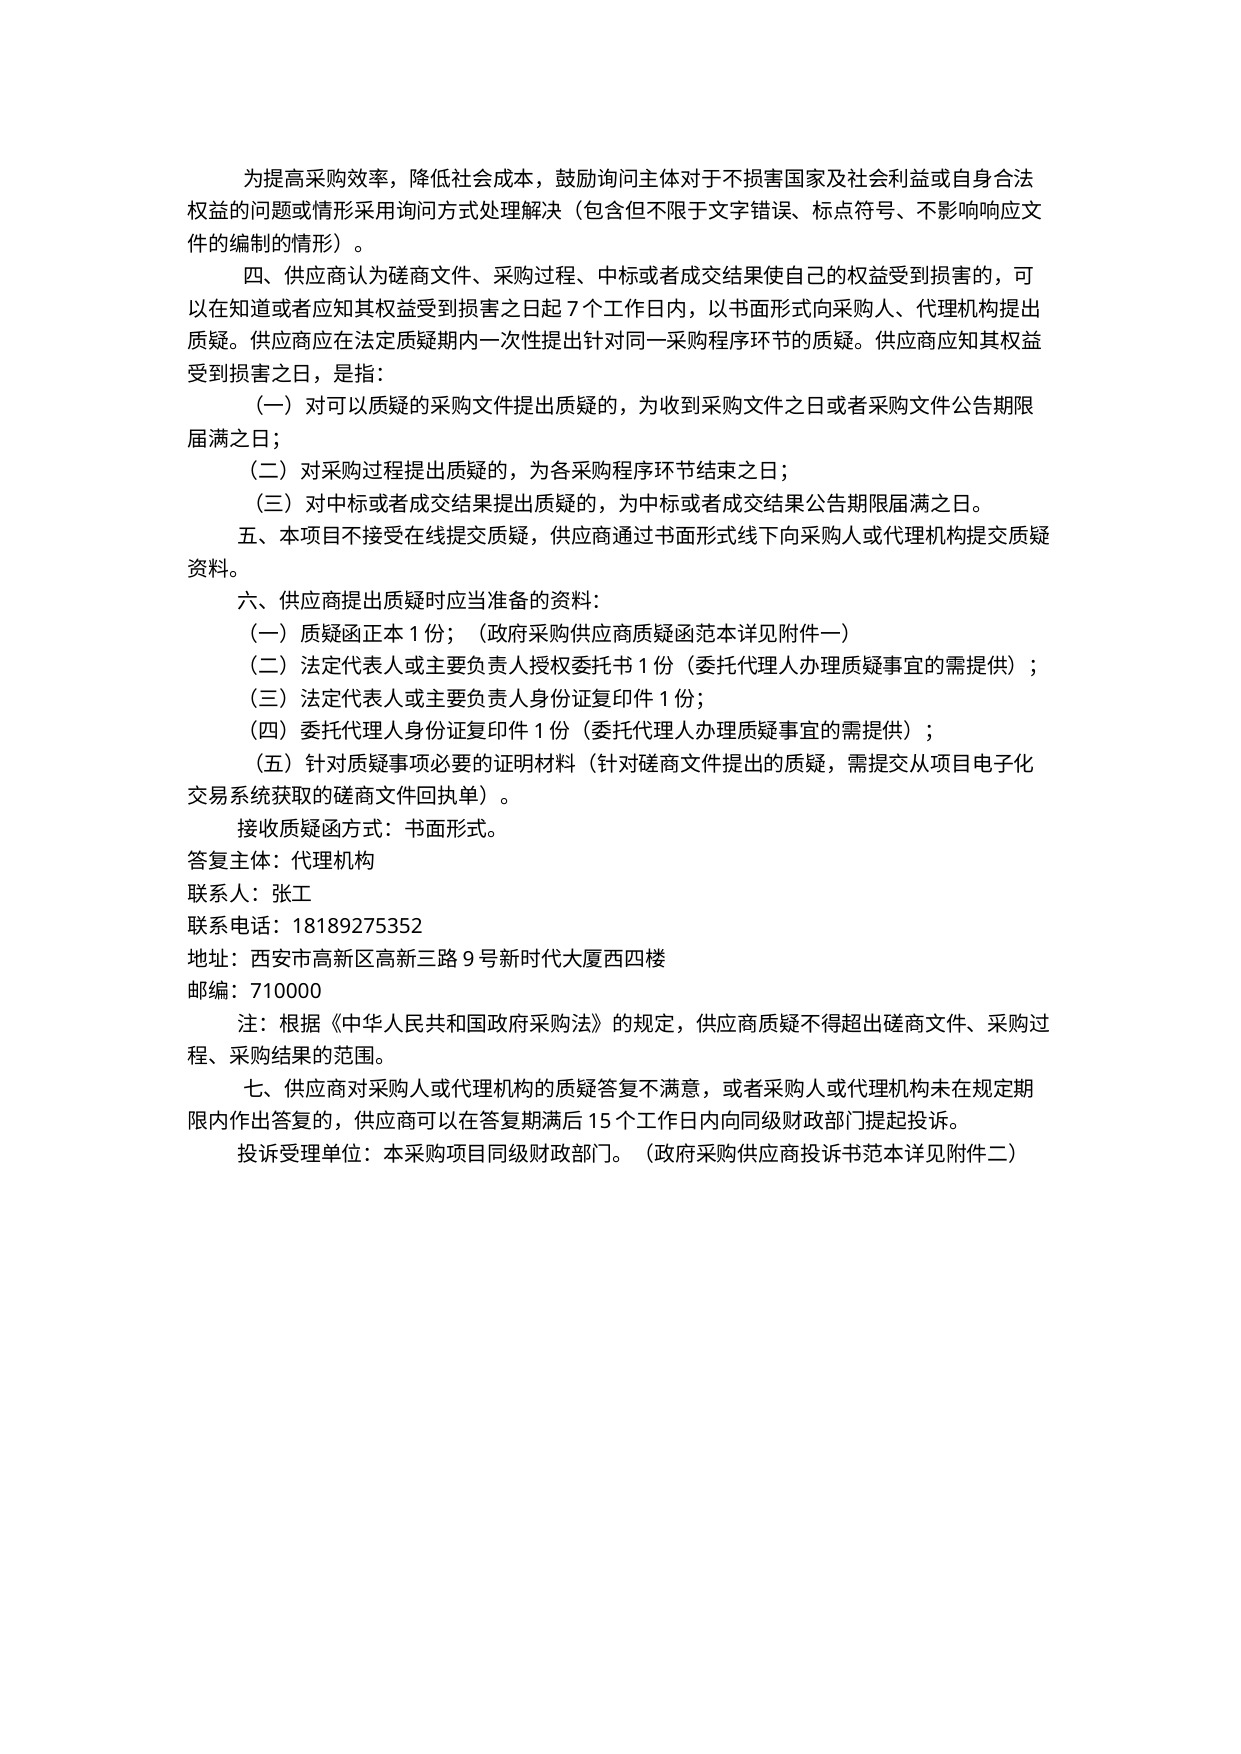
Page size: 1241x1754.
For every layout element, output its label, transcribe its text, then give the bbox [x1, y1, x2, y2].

text （五）针对质疑事项必要的证明材料（针对磋商文件提出的质疑，需提交从项目电子化交易系统获取的磋商文件回执单）。 [187, 747, 1053, 812]
text 接收质疑函方式：书面形式。 [187, 812, 1053, 844]
text （一）对可以质疑的采购文件提出质疑的，为收到采购文件之日或者采购文件公告期限届满之日； [187, 389, 1053, 454]
text 投诉受理单位：本采购项目同级财政部门。（政府采购供应商投诉书范本详见附件二） [187, 1137, 1053, 1169]
text 邮编：710000 [187, 974, 1053, 1007]
text 答复主体：代理机构 [187, 844, 1053, 877]
text （四）委托代理人身份证复印件1份（委托代理人办理质疑事宜的需提供）； [187, 714, 1053, 747]
text （三）对中标或者成交结果提出质疑的，为中标或者成交结果公告期限届满之日。 [187, 487, 1053, 519]
text 五、本项目不接受在线提交质疑，供应商通过书面形式线下向采购人或代理机构提交质疑资料。 [187, 519, 1053, 584]
text 地址：西安市高新区高新三路9号新时代大厦西四楼 [187, 942, 1053, 974]
text 七、供应商对采购人或代理机构的质疑答复不满意，或者采购人或代理机构未在规定期限内作出答复的，供应商可以在答复期满后15个工作日内向同级财政部门提起投诉。 [187, 1072, 1053, 1137]
text （三）法定代表人或主要负责人身份证复印件1份； [187, 682, 1053, 714]
text 联系人：张工 [187, 877, 1053, 909]
text （二）对采购过程提出质疑的，为各采购程序环节结束之日； [187, 454, 1053, 487]
text 注：根据《中华人民共和国政府采购法》的规定，供应商质疑不得超出磋商文件、采购过程、采购结果的范围。 [187, 1007, 1053, 1072]
text 六、供应商提出质疑时应当准备的资料： [187, 584, 1053, 617]
text 四、供应商认为磋商文件、采购过程、中标或者成交结果使自己的权益受到损害的，可以在知道或者应知其权益受到损害之日起7个工作日内，以书面形式向采购人、代理机构提出质疑。供应商应在法定质疑期内一次性提出针对同一采购程序环节的质疑。供应商应知其权益受到损害之日，是指： [187, 259, 1053, 389]
text 为提高采购效率，降低社会成本，鼓励询问主体对于不损害国家及社会利益或自身合法权益的问题或情形采用询问方式处理解决（包含但不限于文字错误、标点符号、不影响响应文件的编制的情形）。 [187, 162, 1053, 259]
text （二）法定代表人或主要负责人授权委托书1份（委托代理人办理质疑事宜的需提供）； [187, 649, 1053, 682]
text 联系电话：18189275352 [187, 909, 1053, 942]
text （一）质疑函正本1份；（政府采购供应商质疑函范本详见附件一） [187, 617, 1053, 649]
